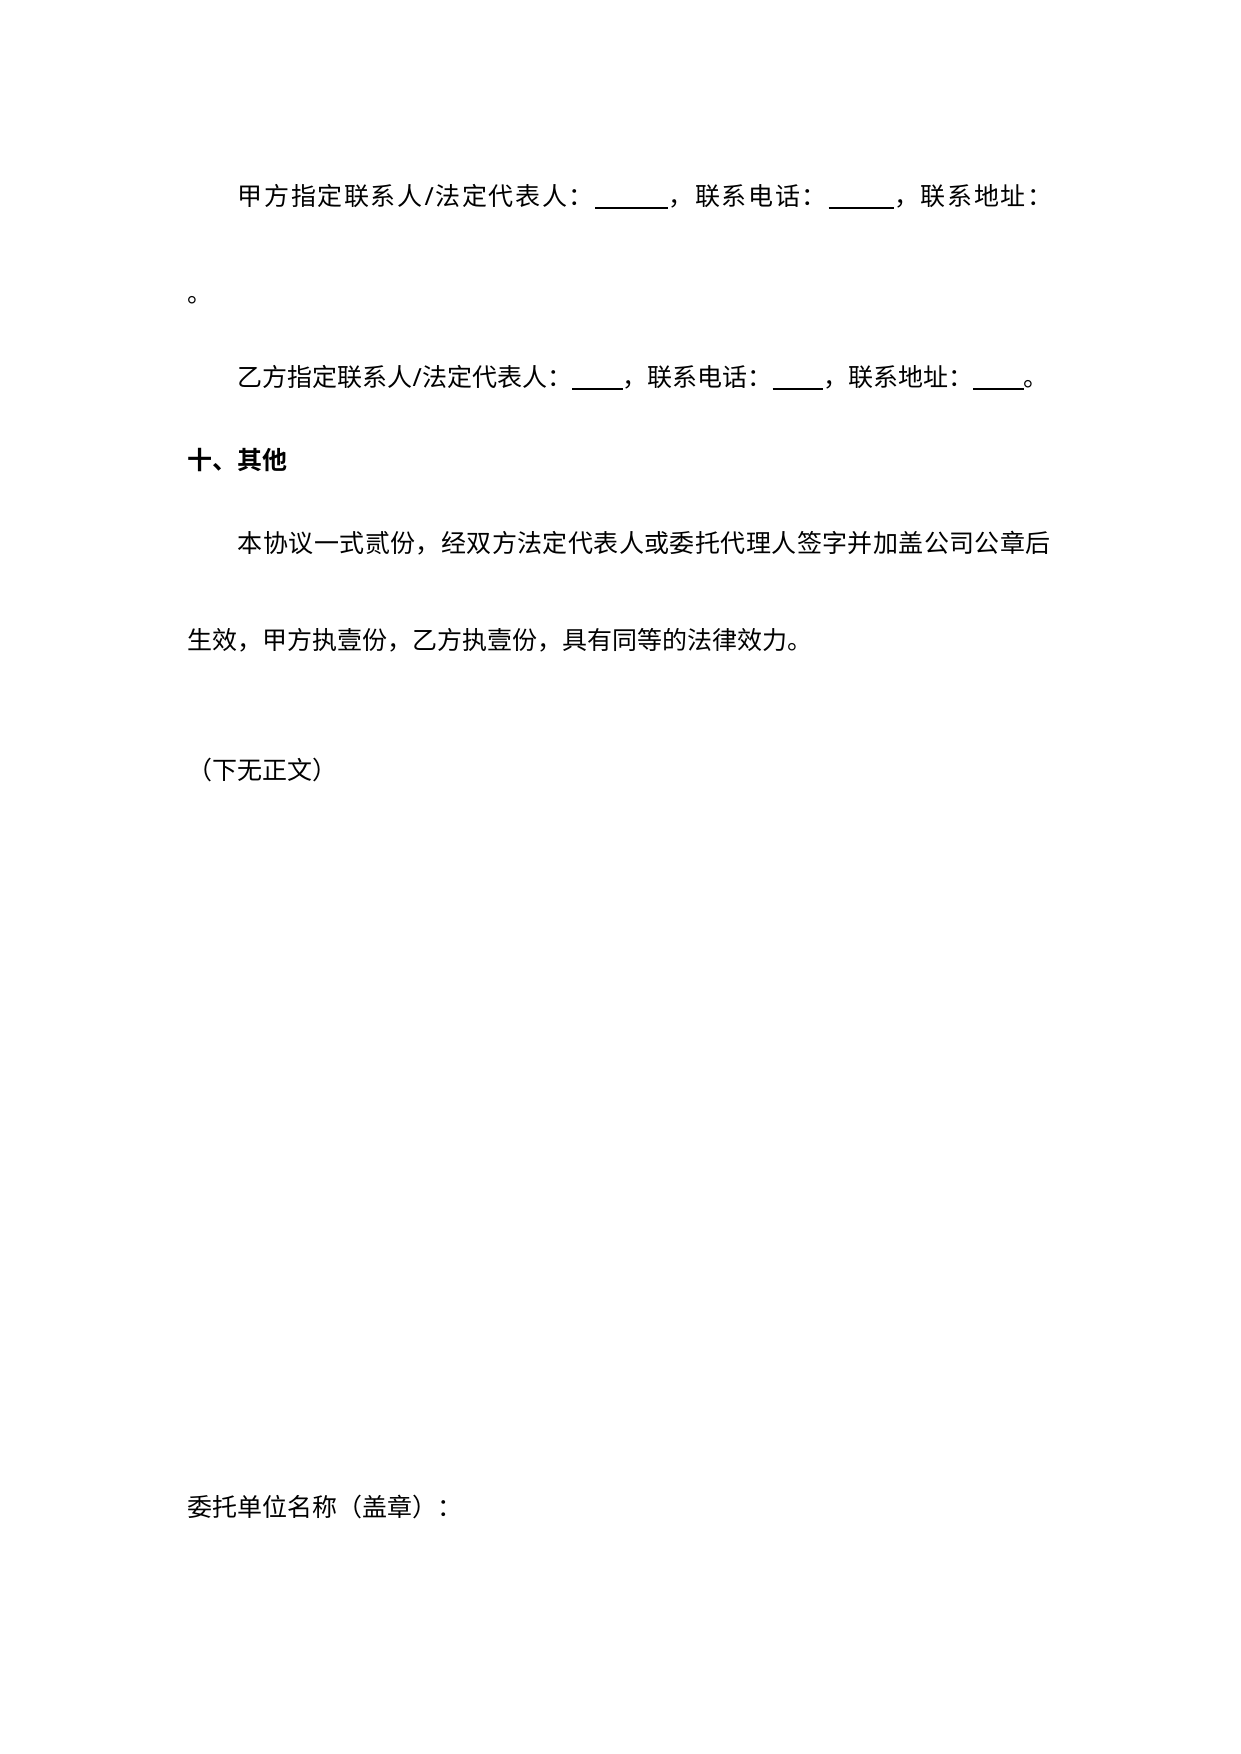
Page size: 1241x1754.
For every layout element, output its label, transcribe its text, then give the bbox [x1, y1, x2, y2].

text 乙方指定联系人/法定代表人： ，联系电话： ，联系地址： 。 [187, 343, 1053, 408]
text （下无正文） [187, 736, 1053, 801]
text 本协议一式贰份，经双方法定代表人或委托代理人签字并加盖公司公章后生效，甲方执壹份，乙方执壹份，具有同等的法律效力。 [187, 509, 1053, 671]
text 甲方指定联系人/法定代表人： ，联系电话： ，联系地址： 。 [187, 162, 1053, 324]
text 委托单位名称（盖章）： [187, 1473, 1053, 1538]
text 十、其他 [187, 426, 1053, 491]
